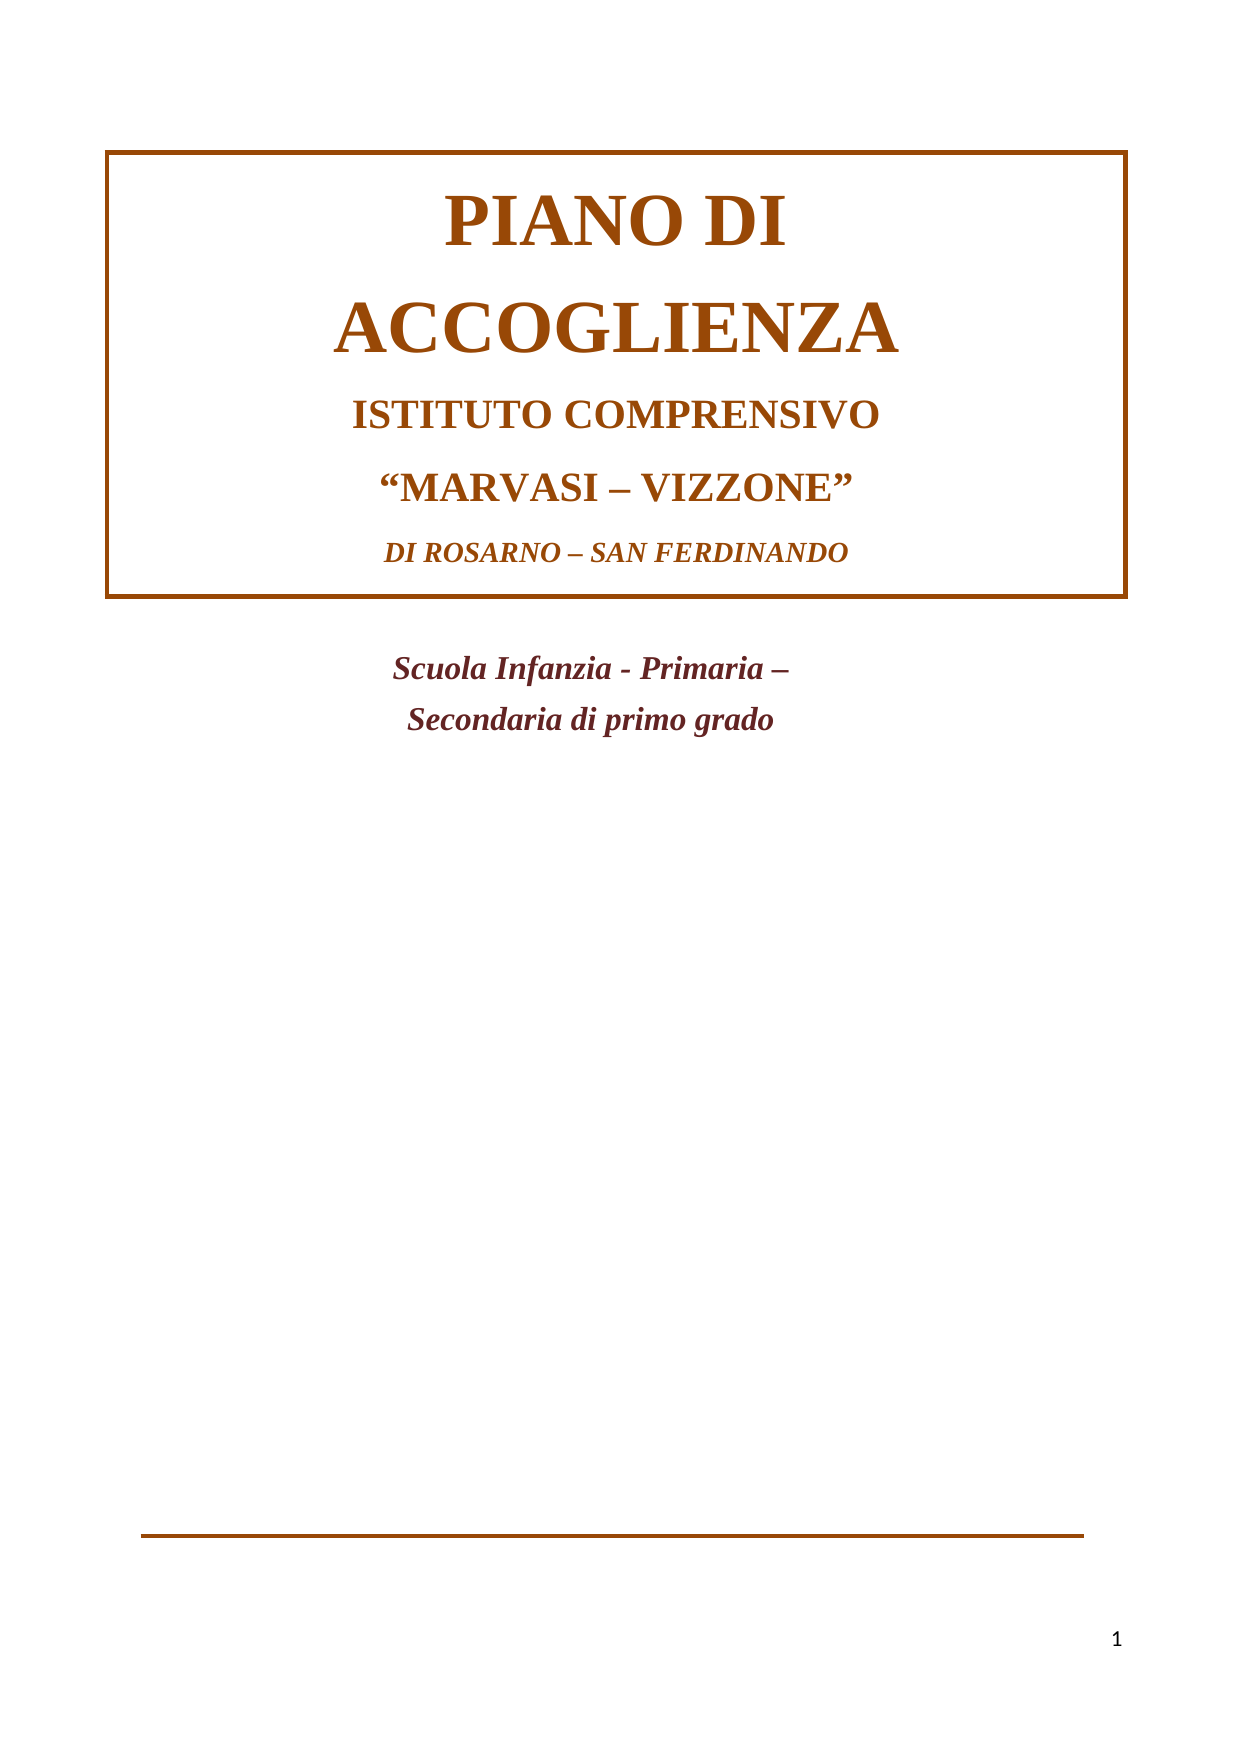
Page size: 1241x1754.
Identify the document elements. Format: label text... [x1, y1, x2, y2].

text Scuola Infanzia - Primaria – [59, 648, 1122, 687]
text Secondaria di primo grado [59, 699, 1122, 737]
table_header PIANO DI ACCOGLIENZA Istituto Comprensivo “MARVASI – Vizzone” DI Rosarno – san ferdinando [109, 155, 1123, 594]
